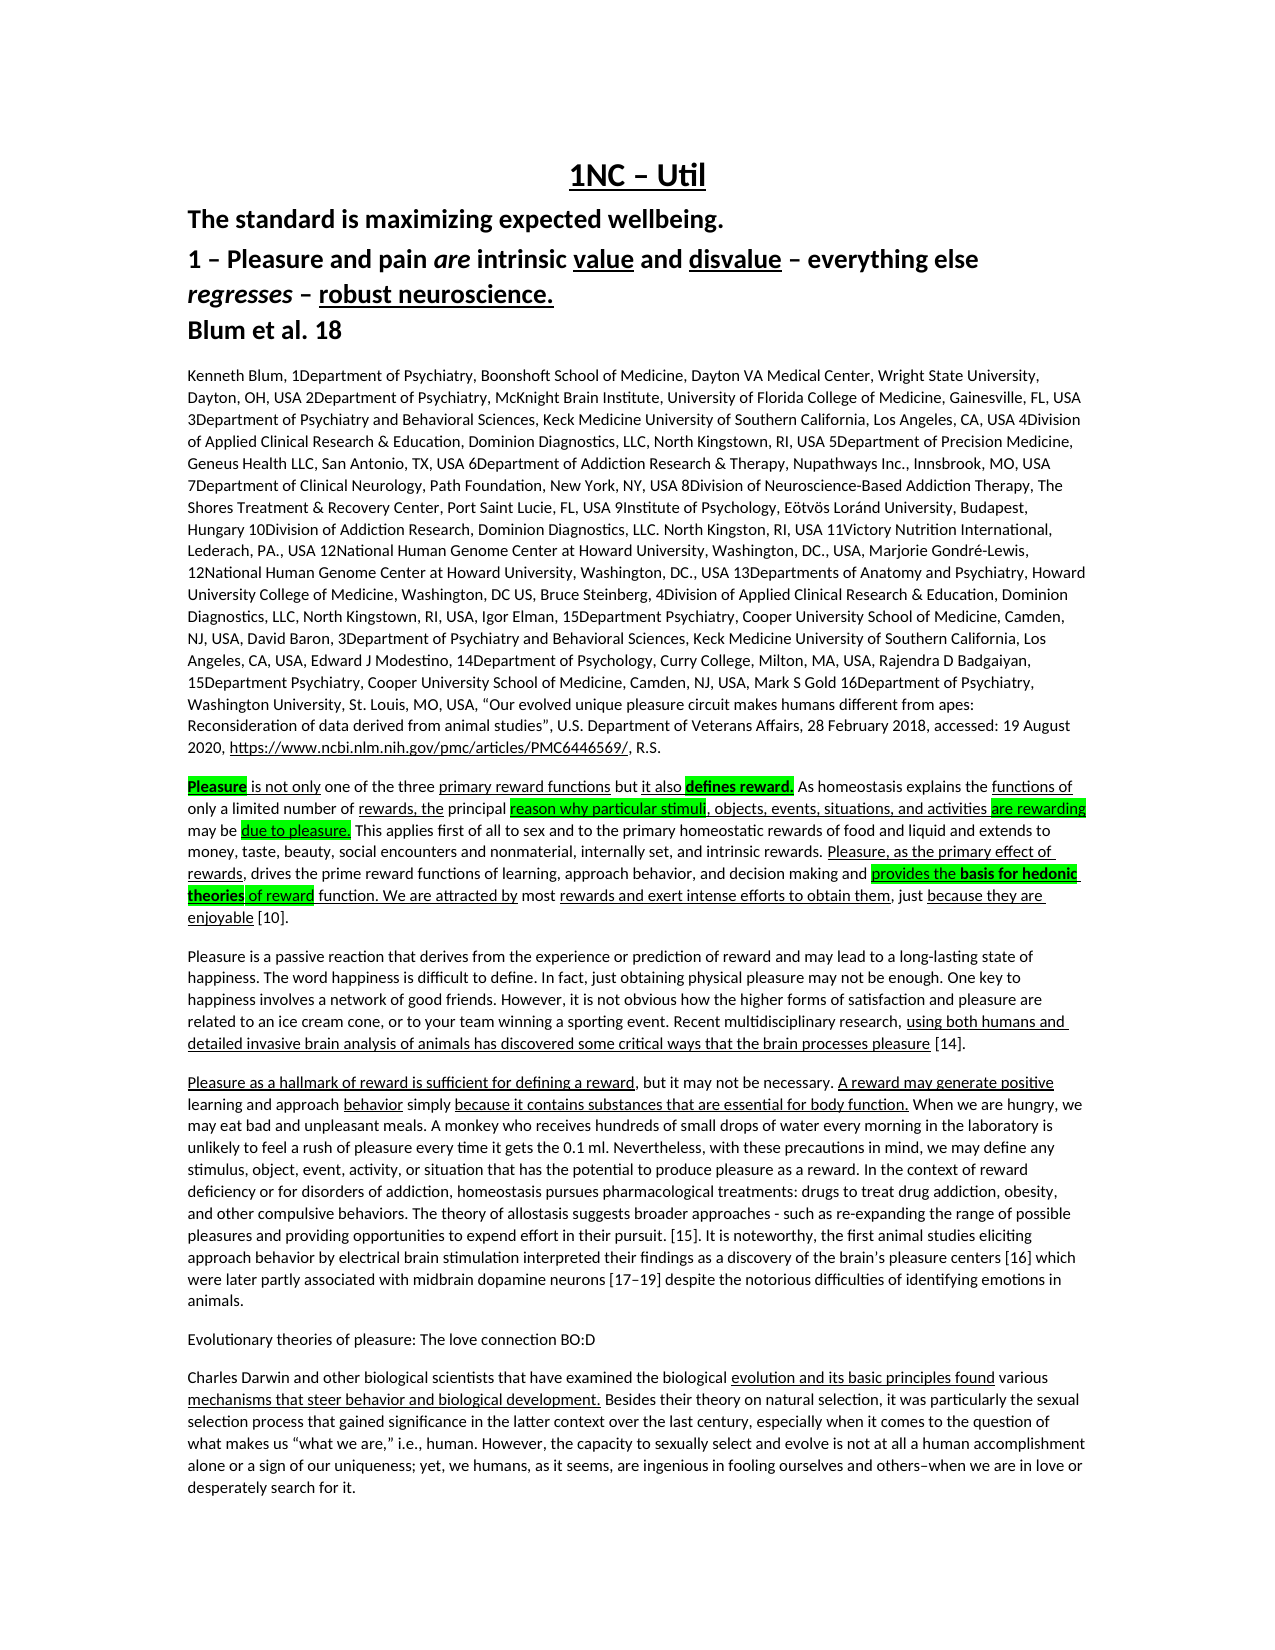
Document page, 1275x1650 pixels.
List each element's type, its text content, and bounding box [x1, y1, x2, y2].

text Pleasure is not only one of the three primary reward functions but it also defines reward. As homeostasis explains the functions of only a limited number of rewards, the principal reason why particular stimuli, objects, events, situations, and activities are rewarding may be due to pleasure. This applies first of all to sex and to the primary homeostatic rewards of food and liquid and extends to money, taste, beauty, social encounters and nonmaterial, internally set, and intrinsic rewards. Pleasure, as the primary effect of rewards, drives the prime reward functions of learning, approach behavior, and decision making and provides the basis for hedonic theories of reward function. We are attracted by most rewards and exert intense efforts to obtain them, just because they are enjoyable [10]. [187, 776, 1087, 928]
subtitle 1 – Pleasure and pain are intrinsic value and disvalue – everything else regresses – robust neuroscience. [187, 242, 1087, 311]
subtitle The standard is maximizing expected wellbeing. [187, 202, 1087, 235]
text Charles Darwin and other biological scientists that have examined the biological evolution and its basic principles found various mechanisms that steer behavior and biological development. Besides their theory on natural selection, it was particularly the sexual selection process that gained significance in the latter context over the last century, especially when it comes to the question of what makes us “what we are,” i.e., human. However, the capacity to sexually select and evolve is not at all a human accomplishment alone or a sign of our uniqueness; yet, we humans, as it seems, are ingenious in fooling ourselves and others–when we are in love or desperately search for it. [187, 1368, 1087, 1497]
text Kenneth Blum, 1Department of Psychiatry, Boonshoft School of Medicine, Dayton VA Medical Center, Wright State University, Dayton, OH, USA 2Department of Psychiatry, McKnight Brain Institute, University of Florida College of Medicine, Gainesville, FL, USA 3Department of Psychiatry and Behavioral Sciences, Keck Medicine University of Southern California, Los Angeles, CA, USA 4Division of Applied Clinical Research & Education, Dominion Diagnostics, LLC, North Kingstown, RI, USA 5Department of Precision Medicine, Geneus Health LLC, San Antonio, TX, USA 6Department of Addiction Research & Therapy, Nupathways Inc., Innsbrook, MO, USA 7Department of Clinical Neurology, Path Foundation, New York, NY, USA 8Division of Neuroscience-Based Addiction Therapy, The Shores Treatment & Recovery Center, Port Saint Lucie, FL, USA 9Institute of Psychology, Eötvös Loránd University, Budapest, Hungary 10Division of Addiction Research, Dominion Diagnostics, LLC. North Kingston, RI, USA 11Victory Nutrition International, Lederach, PA., USA 12National Human Genome Center at Howard University, Washington, DC., USA, Marjorie Gondré-Lewis, 12National Human Genome Center at Howard University, Washington, DC., USA 13Departments of Anatomy and Psychiatry, Howard University College of Medicine, Washington, DC US, Bruce Steinberg, 4Division of Applied Clinical Research & Education, Dominion Diagnostics, LLC, North Kingstown, RI, USA, Igor Elman, 15Department Psychiatry, Cooper University School of Medicine, Camden, NJ, USA, David Baron, 3Department of Psychiatry and Behavioral Sciences, Keck Medicine University of Southern California, Los Angeles, CA, USA, Edward J Modestino, 14Department of Psychology, Curry College, Milton, MA, USA, Rajendra D Badgaiyan, 15Department Psychiatry, Cooper University School of Medicine, Camden, NJ, USA, Mark S Gold 16Department of Psychiatry, Washington University, St. Louis, MO, USA, “Our evolved unique pleasure circuit makes humans different from apes: Reconsideration of data derived from animal studies”, U.S. Department of Veterans Affairs, 28 February 2018, accessed: 19 August 2020, https://www.ncbi.nlm.nih.gov/pmc/articles/PMC6446569/, R.S. [187, 366, 1087, 758]
text Evolutionary theories of pleasure: The love connection BO:D [187, 1329, 1087, 1349]
text Blum et al. 18 [187, 313, 1087, 346]
text Pleasure is a passive reaction that derives from the experience or prediction of reward and may lead to a long-lasting state of happiness. The word happiness is difficult to define. In fact, just obtaining physical pleasure may not be enough. One key to happiness involves a network of good friends. However, it is not obvious how the higher forms of satisfaction and pleasure are related to an ice cream cone, or to your team winning a sporting event. Recent multidisciplinary research, using both humans and detailed invasive brain analysis of animals has discovered some critical ways that the brain processes pleasure [14]. [187, 946, 1087, 1054]
text Pleasure as a hallmark of reward is sufficient for defining a reward, but it may not be necessary. A reward may generate positive learning and approach behavior simply because it contains substances that are essential for body function. When we are hungry, we may eat bad and unpleasant meals. A monkey who receives hundreds of small drops of water every morning in the laboratory is unlikely to feel a rush of pleasure every time it gets the 0.1 ml. Nevertheless, with these precautions in mind, we may define any stimulus, object, event, activity, or situation that has the potential to produce pleasure as a reward. In the context of reward deficiency or for disorders of addiction, homeostasis pursues pharmacological treatments: drugs to treat drug addiction, obesity, and other compulsive behaviors. The theory of allostasis suggests broader approaches - such as re-expanding the range of possible pleasures and providing opportunities to expend effort in their pursuit. [15]. It is noteworthy, the first animal studies eliciting approach behavior by electrical brain stimulation interpreted their findings as a discovery of the brain’s pleasure centers [16] which were later partly associated with midbrain dopamine neurons [17–19] despite the notorious difficulties of identifying emotions in animals. [187, 1072, 1087, 1311]
subtitle 1NC – Util [187, 154, 1087, 195]
